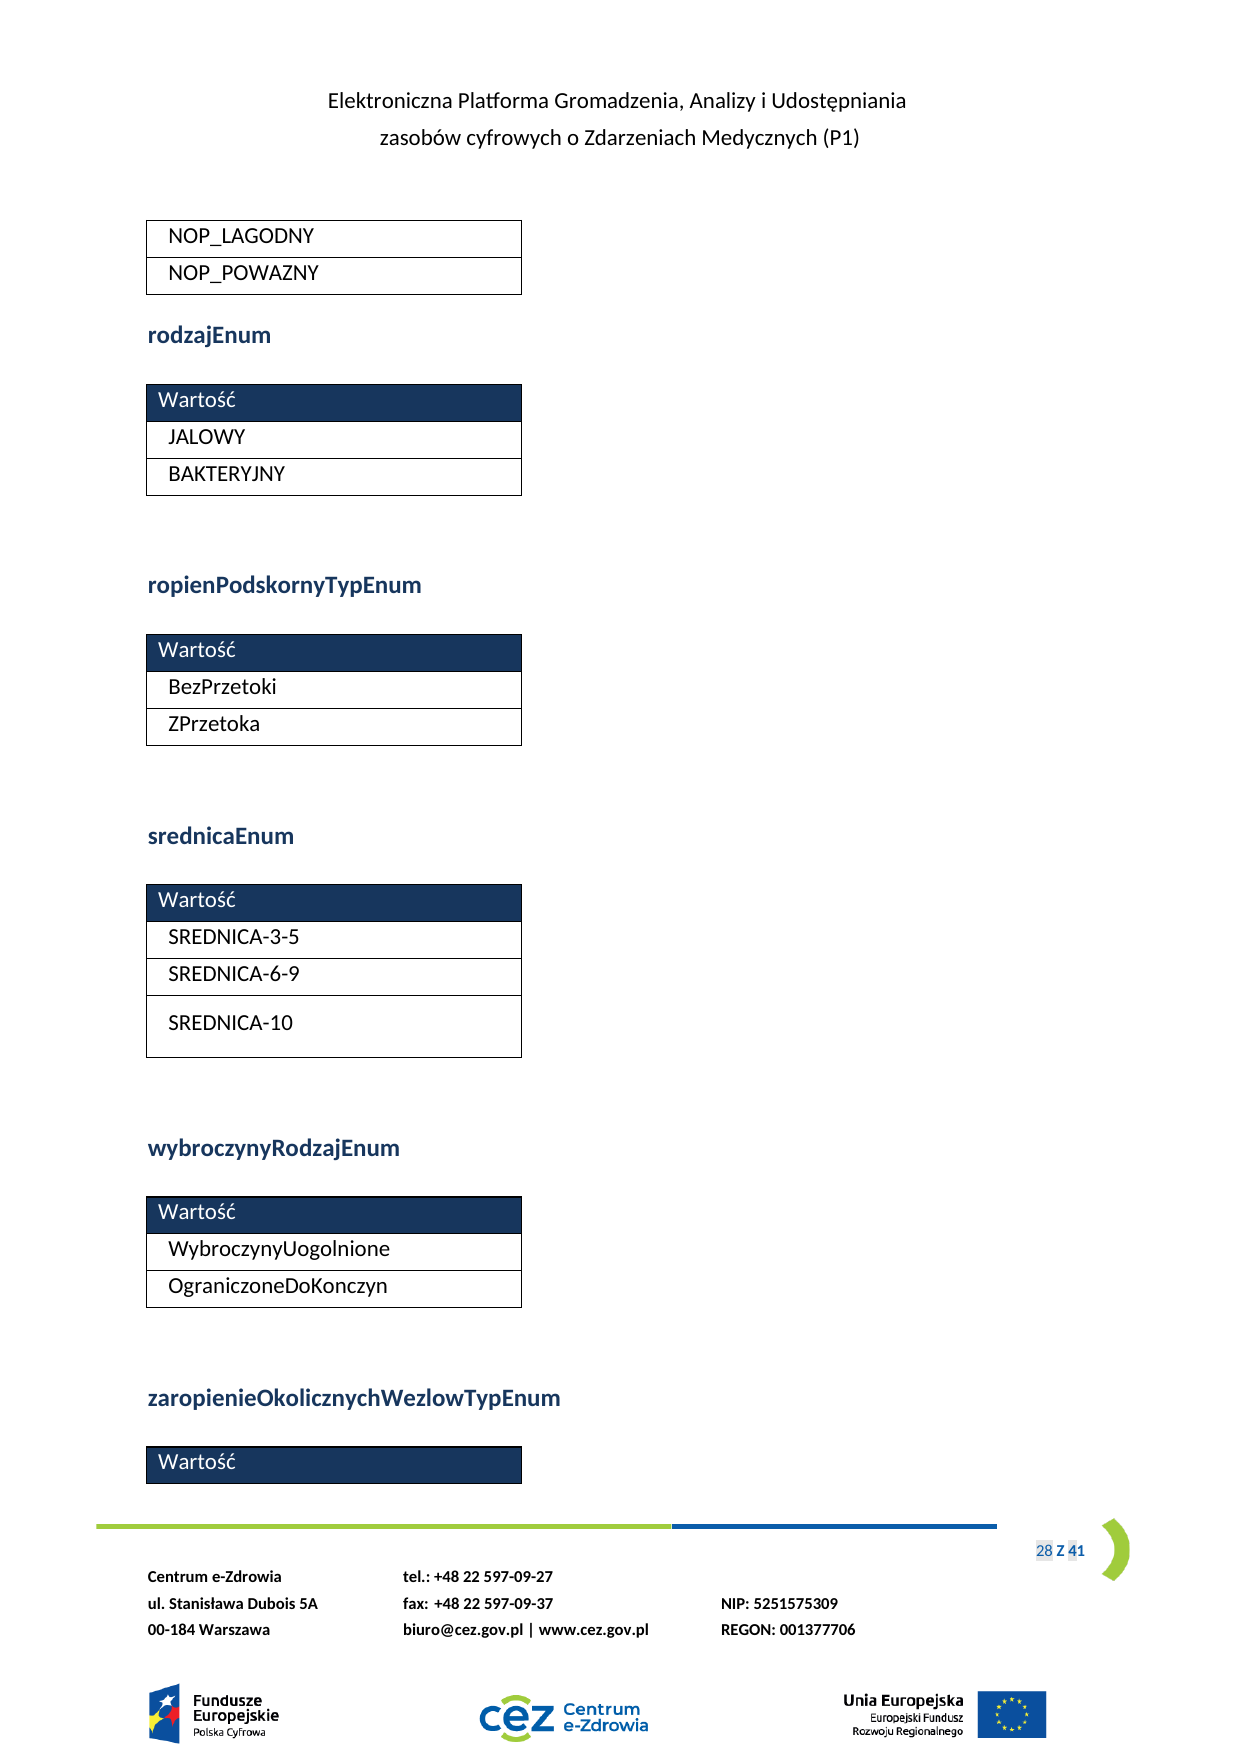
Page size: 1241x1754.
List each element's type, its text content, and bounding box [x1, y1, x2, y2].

table_cell SREDNICA-10 [147, 996, 521, 1057]
table_cell SREDNICA-3-5 [147, 922, 521, 958]
subtitle zaropienieOkolicznychWezlowTypEnum [148, 1382, 1093, 1412]
table_cell NOP_LAGODNY [147, 221, 521, 257]
table_cell BAKTERYJNY [147, 459, 521, 495]
table_cell WybroczynyUogolnione [147, 1234, 521, 1270]
subtitle srednicaEnum [148, 820, 1093, 850]
table_cell JALOWY [147, 422, 521, 458]
table_cell SREDNICA-6-9 [147, 959, 521, 995]
subtitle wybroczynyRodzajEnum [148, 1132, 1093, 1162]
picture [142, 1680, 285, 1746]
table_header Wartość [147, 385, 521, 421]
table_cell OgraniczoneDoKonczyn [147, 1271, 521, 1307]
table_header Wartość [147, 1448, 521, 1483]
subtitle rodzajEnum [148, 319, 1093, 350]
table_header Wartość [147, 885, 521, 921]
subtitle ropienPodskornyTypEnum [148, 570, 1093, 600]
picture [1101, 1518, 1130, 1581]
table_cell NOP_POWAZNY [147, 258, 521, 293]
table_header Wartość [147, 635, 521, 671]
picture [835, 1689, 1055, 1739]
table_cell BezPrzetoki [147, 672, 521, 708]
table_cell ZPrzetoka [147, 709, 521, 745]
picture [477, 1694, 649, 1742]
table_header Wartość [147, 1198, 521, 1233]
